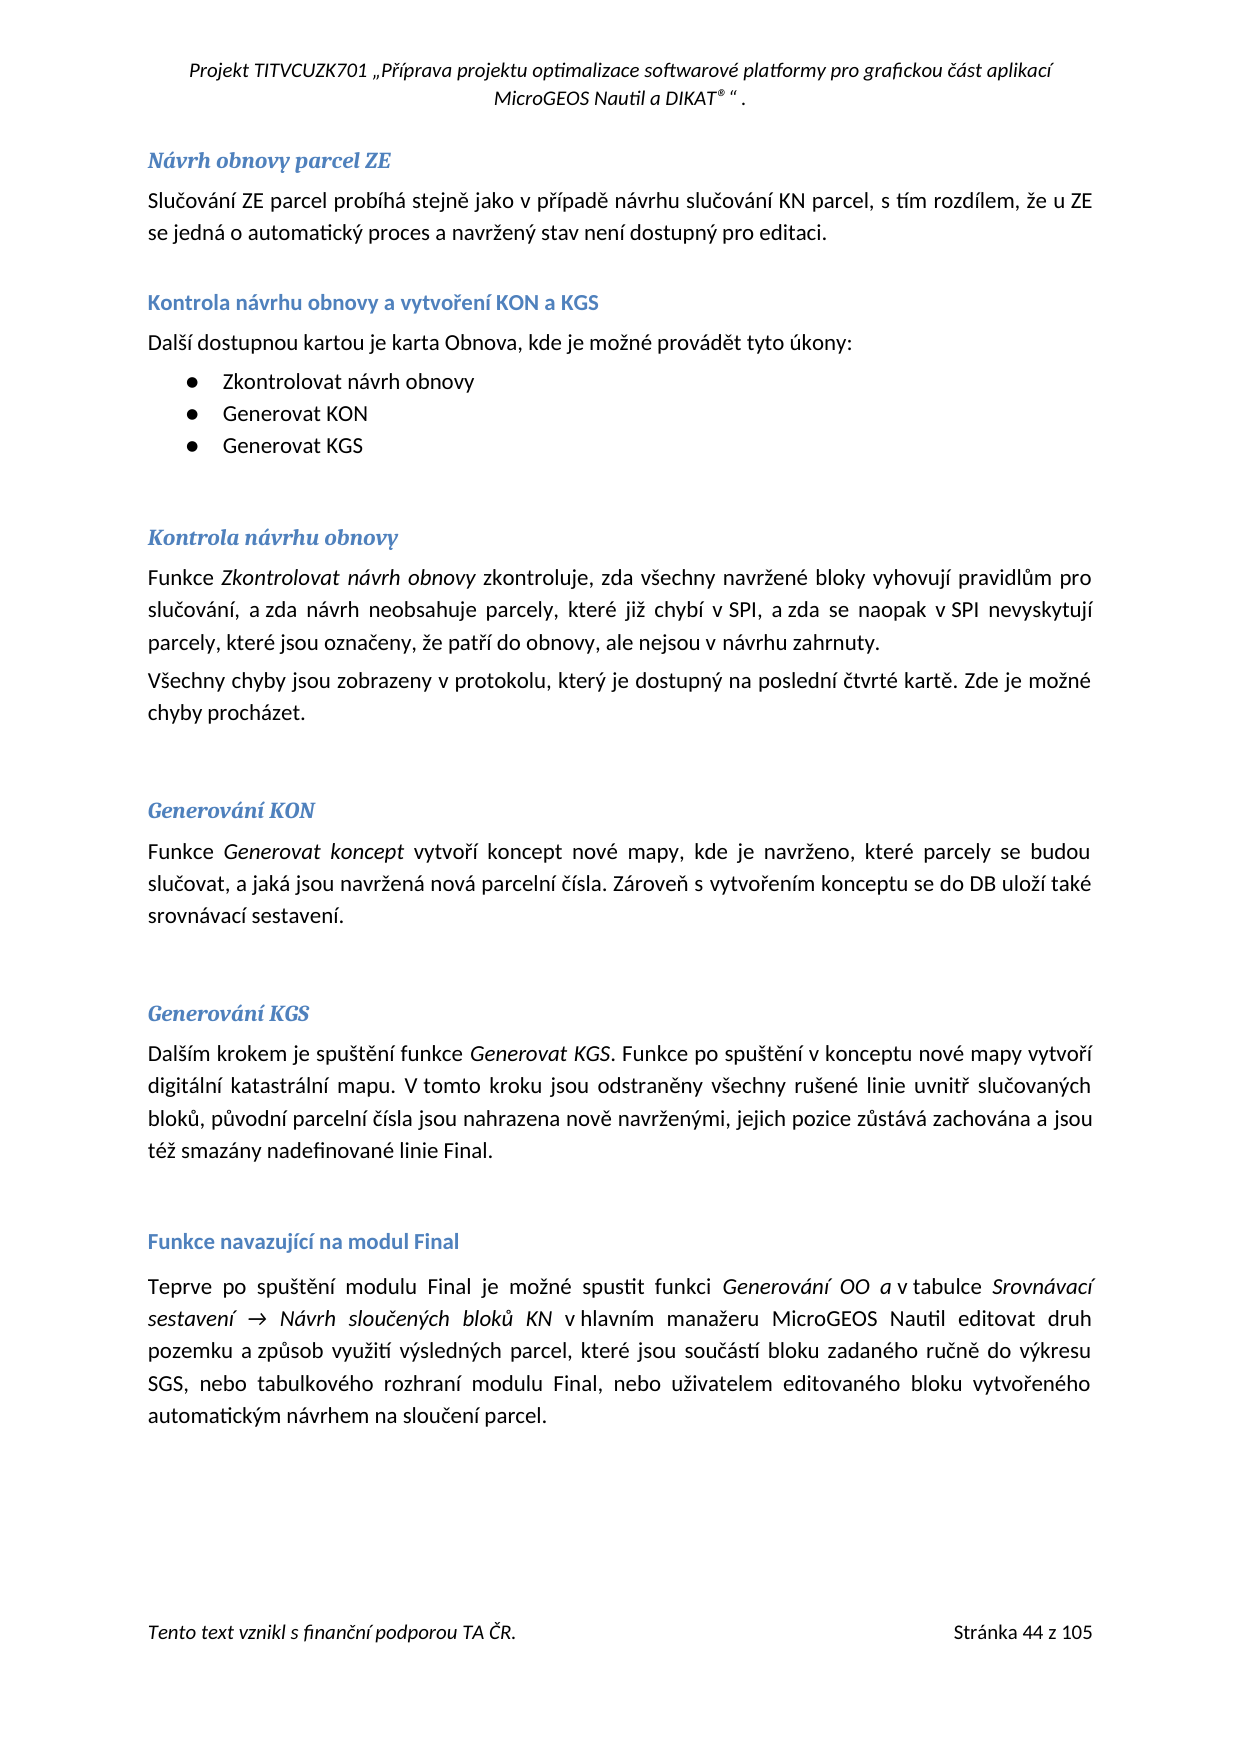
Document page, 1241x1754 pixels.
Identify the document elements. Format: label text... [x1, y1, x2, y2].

text Slučování ZE parcel probíhá stejně jako v případě návrhu slučování KN parcel, s tím rozdílem, že u ZE se jedná o automatický proces a navržený stav není dostupný pro editaci. [148, 186, 1093, 246]
list Zkontrolovat návrh obnovy [185, 367, 1093, 395]
text Všechny chyby jsou zobrazeny v protokolu, který je dostupný na poslední čtvrté kartě. Zde je možné chyby procházet. [148, 666, 1093, 726]
text Funkce Generovat koncept vytvoří koncept nové mapy, kde je navrženo, které parcely se budou slučovat, a jaká jsou navržená nová parcelní čísla. Zároveň s vytvořením konceptu se do DB uloží také srovnávací sestavení. [148, 837, 1093, 929]
subtitle Generování KGS [148, 1001, 1093, 1027]
text Teprve po spuštění modulu Final je možné spustit funkci Generování OO a v tabulce Srovnávací sestavení → Návrh sloučených bloků KN v hlavním manažeru MicroGEOS Nautil editovat druh pozemku a způsob využití výsledných parcel, které jsou součástí bloku zadaného ručně do výkresu SGS, nebo tabulkového rozhraní modulu Final, nebo uživatelem editovaného bloku vytvořeného automatickým návrhem na sloučení parcel. [148, 1272, 1093, 1429]
text Další dostupnou kartou je karta Obnova, kde je možné provádět tyto úkony: [148, 328, 1093, 357]
list Generovat KGS [185, 431, 1093, 459]
text Funkce Zkontrolovat návrh obnovy zkontroluje, zda všechny navržené bloky vyhovují pravidlům pro slučování, a zda návrh neobsahuje parcely, které již chybí v SPI, a zda se naopak v SPI nevyskytují parcely, které jsou označeny, že patří do obnovy, ale nejsou v návrhu zahrnuty. [148, 563, 1093, 656]
text Dalším krokem je spuštění funkce Generovat KGS. Funkce po spuštění v konceptu nové mapy vytvoří digitální katastrální mapu. V tomto kroku jsou odstraněny všechny rušené linie uvnitř slučovaných bloků, původní parcelní čísla jsou nahrazena nově navrženými, jejich pozice zůstává zachována a jsou též smazány nadefinované linie Final. [148, 1039, 1093, 1164]
subtitle Návrh obnovy parcel ZE [148, 148, 1093, 174]
subtitle Kontrola návrhu obnovy a vytvoření KON a KGS [148, 288, 1093, 316]
subtitle Kontrola návrhu obnovy [148, 525, 1093, 551]
subtitle Generování KON [148, 798, 1093, 824]
subtitle Funkce navazující na modul Final [148, 1227, 1093, 1256]
list Generovat KON [185, 399, 1093, 427]
